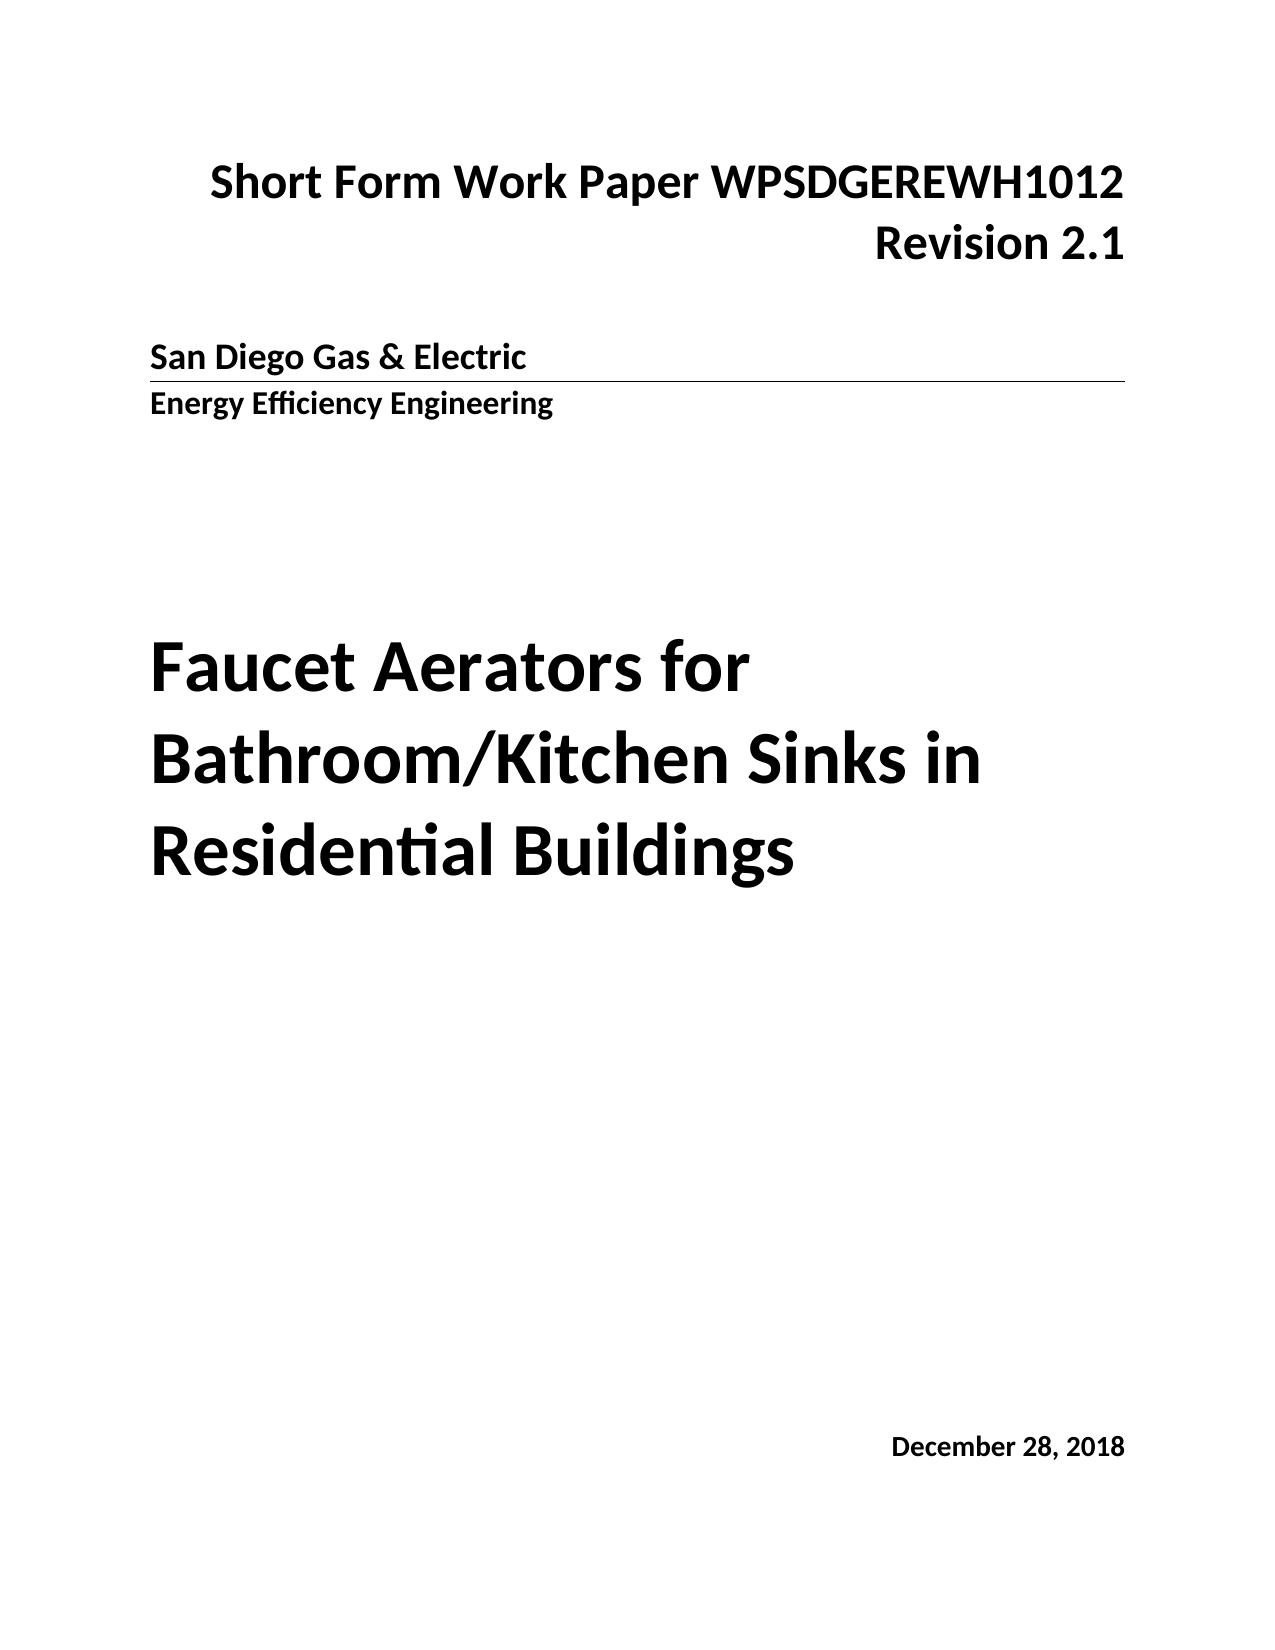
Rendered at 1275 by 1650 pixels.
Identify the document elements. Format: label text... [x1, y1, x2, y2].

text December 28, 2018 [150, 1428, 1125, 1464]
text Energy Efficiency Engineering [150, 382, 1125, 423]
text Faucet Aerators for Bathroom/Kitchen Sinks in Residential Buildings [150, 619, 1125, 894]
text San Diego Gas & Electric [150, 333, 1125, 381]
text Short Form Work Paper WPSDGEREWH1012 [150, 150, 1125, 211]
text Revision 2.1 [150, 211, 1125, 272]
